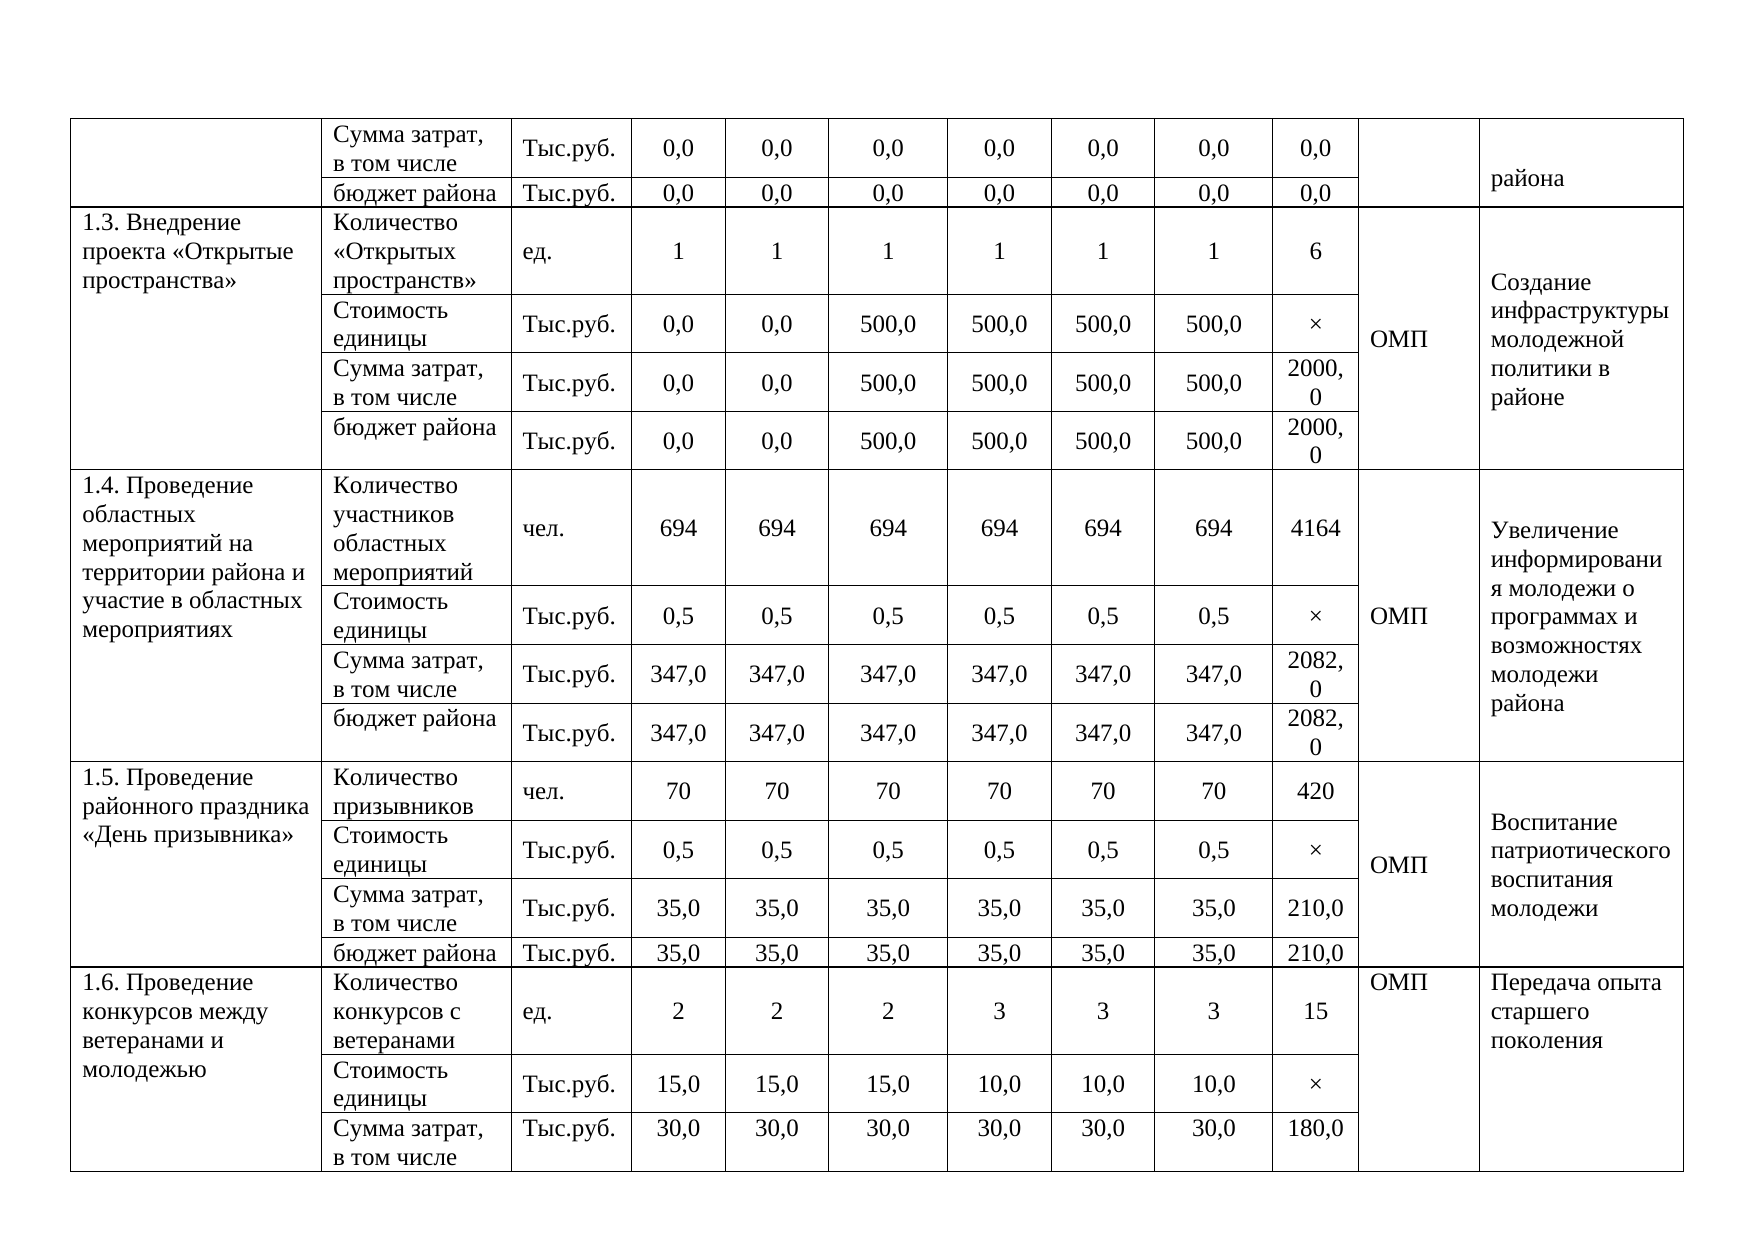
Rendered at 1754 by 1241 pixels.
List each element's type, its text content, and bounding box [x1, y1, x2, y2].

table_cell 0,0 [632, 353, 725, 411]
table_cell 35,0 [632, 879, 725, 937]
table_cell 0,0 [726, 353, 828, 411]
table_cell 0,0 [1052, 119, 1154, 177]
table_cell 2 [632, 968, 725, 1054]
table_cell 347,0 [829, 645, 947, 702]
table_cell Передача опыта старшего поколения [1480, 968, 1683, 1171]
table_cell 694 [1155, 470, 1272, 585]
table_cell 70 [1155, 762, 1272, 819]
table_cell 347,0 [948, 704, 1051, 761]
table_cell 347,0 [829, 704, 947, 761]
table_cell 500,0 [948, 295, 1051, 352]
table_cell Тыс.руб. [512, 1113, 631, 1171]
table_cell 35,0 [632, 938, 725, 966]
table_cell Стоимость единицы [322, 586, 511, 644]
table_cell 30,0 [948, 1113, 1051, 1171]
table_cell 1 [829, 208, 947, 294]
table_cell ОМП [1359, 968, 1479, 1171]
table_cell 500,0 [1052, 295, 1154, 352]
table_cell Тыс.руб. [512, 586, 631, 644]
table_cell 15,0 [632, 1055, 725, 1112]
table_cell Тыс.руб. [512, 353, 631, 411]
table_cell 30,0 [829, 1113, 947, 1171]
table_cell 347,0 [632, 704, 725, 761]
table_cell 694 [1052, 470, 1154, 585]
table_cell 2082,0 [1273, 645, 1358, 702]
table_cell 4164 [1273, 470, 1358, 585]
table_cell бюджет района [322, 178, 511, 206]
table_cell 420 [1273, 762, 1358, 819]
table_cell 1 [948, 208, 1051, 294]
table_cell 500,0 [948, 412, 1051, 469]
table_cell Количество конкурсов с ветеранами [322, 968, 511, 1054]
table_cell 1.4. Проведение областных мероприятий на территории района и участие в областных мероприятиях [71, 470, 321, 761]
table_cell 70 [948, 762, 1051, 819]
table_cell 35,0 [829, 879, 947, 937]
table_cell 1.3. Внедрение проекта «Открытые пространства» [71, 208, 321, 469]
table_cell 0,5 [1155, 821, 1272, 878]
table_cell 0,0 [726, 119, 828, 177]
table_cell 500,0 [1155, 412, 1272, 469]
table_cell 694 [829, 470, 947, 585]
table_cell 500,0 [1155, 295, 1272, 352]
table_cell 0,5 [632, 821, 725, 878]
table_cell 0,0 [632, 119, 725, 177]
table_cell Тыс.руб. [512, 412, 631, 469]
table_cell 0,0 [632, 178, 725, 206]
table_cell 70 [726, 762, 828, 819]
table_cell 1 [726, 208, 828, 294]
table_cell 210,0 [1273, 938, 1358, 966]
table_cell Тыс.руб. [512, 879, 631, 937]
table_cell 15,0 [726, 1055, 828, 1112]
table_cell 30,0 [1155, 1113, 1272, 1171]
table_cell ОМП [1359, 762, 1479, 966]
table_cell 35,0 [948, 879, 1051, 937]
table_cell 210,0 [1273, 879, 1358, 937]
table_cell 500,0 [829, 412, 947, 469]
table_cell 1.6. Проведение конкурсов между ветеранами и молодежью [71, 968, 321, 1171]
table_cell Сумма затрат, в том числе [322, 879, 511, 937]
table_cell 347,0 [948, 645, 1051, 702]
table_cell 2000,0 [1273, 353, 1358, 411]
table_cell 0,5 [829, 821, 947, 878]
table_cell 35,0 [948, 938, 1051, 966]
table_cell 2000,0 [1273, 412, 1358, 469]
table_cell × [1273, 295, 1358, 352]
table_cell 347,0 [1052, 645, 1154, 702]
table_cell 0,0 [726, 295, 828, 352]
table_cell Тыс.руб. [512, 1055, 631, 1112]
table_cell 0,0 [1155, 178, 1272, 206]
table_cell 70 [829, 762, 947, 819]
table_cell 347,0 [1155, 704, 1272, 761]
table_cell 0,0 [1273, 119, 1358, 177]
table_cell 0,0 [726, 412, 828, 469]
table_cell 3 [948, 968, 1051, 1054]
table_cell × [1273, 586, 1358, 644]
table_cell 0,0 [1155, 119, 1272, 177]
table_cell 1 [632, 208, 725, 294]
table_cell 500,0 [829, 295, 947, 352]
table_cell Создание инфраструктуры молодежной политики в районе [1480, 208, 1683, 469]
table_cell 0,5 [726, 821, 828, 878]
table_cell 500,0 [1155, 353, 1272, 411]
table_cell 0,0 [829, 119, 947, 177]
table_cell Тыс.руб. [512, 704, 631, 761]
table_cell 15,0 [829, 1055, 947, 1112]
table_cell Тыс.руб. [512, 178, 631, 206]
table_cell 35,0 [1155, 938, 1272, 966]
table_cell × [1273, 821, 1358, 878]
table_cell Сумма затрат, в том числе [322, 1113, 511, 1171]
table_cell 0,5 [1155, 586, 1272, 644]
table_cell Стоимость единицы [322, 821, 511, 878]
table_cell 35,0 [829, 938, 947, 966]
table_cell 3 [1052, 968, 1154, 1054]
table_cell 30,0 [726, 1113, 828, 1171]
table_cell 0,0 [726, 178, 828, 206]
table_cell ед. [512, 208, 631, 294]
table_cell Количество призывников [322, 762, 511, 819]
table_cell 0,0 [1052, 178, 1154, 206]
table_cell 0,5 [726, 586, 828, 644]
table_cell 35,0 [1052, 879, 1154, 937]
table_cell 1 [1155, 208, 1272, 294]
table_cell 0,5 [1052, 821, 1154, 878]
table_cell 347,0 [726, 704, 828, 761]
table_cell Сумма затрат, в том числе [322, 353, 511, 411]
table_cell 30,0 [632, 1113, 725, 1171]
table_cell 0,5 [632, 586, 725, 644]
table_cell бюджет района [322, 704, 511, 761]
table_cell ед. [512, 968, 631, 1054]
table_cell Стоимость единицы [322, 295, 511, 352]
table_cell 0,0 [632, 412, 725, 469]
table_cell 2082,0 [1273, 704, 1358, 761]
table_cell 180,0 [1273, 1113, 1358, 1171]
table_cell 15 [1273, 968, 1358, 1054]
table_cell 10,0 [948, 1055, 1051, 1112]
table_cell 1.5. Проведение районного праздника «День призывника» [71, 762, 321, 966]
table_cell Количество участников областных мероприятий [322, 470, 511, 585]
table_cell 347,0 [726, 645, 828, 702]
table_cell 2 [726, 968, 828, 1054]
table_cell × [1273, 1055, 1358, 1112]
table_cell 70 [632, 762, 725, 819]
table_cell 0,0 [1273, 178, 1358, 206]
table_cell Тыс.руб. [512, 119, 631, 177]
table_cell Тыс.руб. [512, 645, 631, 702]
table_cell ОМП [1359, 470, 1479, 761]
table_cell 0,5 [948, 586, 1051, 644]
table_cell 35,0 [1155, 879, 1272, 937]
table_cell Количество «Открытых пространств» [322, 208, 511, 294]
table_cell 70 [1052, 762, 1154, 819]
table_cell 0,0 [829, 178, 947, 206]
table_cell 0,5 [1052, 586, 1154, 644]
table_cell 35,0 [1052, 938, 1154, 966]
table_cell 1 [1052, 208, 1154, 294]
table_cell 694 [948, 470, 1051, 585]
table_cell 500,0 [829, 353, 947, 411]
table_cell 500,0 [1052, 412, 1154, 469]
table_cell Тыс.руб. [512, 295, 631, 352]
table_cell 0,5 [948, 821, 1051, 878]
table_cell 30,0 [1052, 1113, 1154, 1171]
table_cell 694 [726, 470, 828, 585]
table_cell 0,0 [948, 178, 1051, 206]
table_cell 6 [1273, 208, 1358, 294]
table_cell Увеличение информирования молодежи о программах и возможностях молодежи района [1480, 470, 1683, 761]
table_cell ОМП [1359, 208, 1479, 469]
table_cell чел. [512, 762, 631, 819]
table_cell 2 [829, 968, 947, 1054]
table_cell 347,0 [632, 645, 725, 702]
table_cell Тыс.руб. [512, 938, 631, 966]
table_cell 10,0 [1155, 1055, 1272, 1112]
table_cell 0,0 [948, 119, 1051, 177]
table_cell 500,0 [1052, 353, 1154, 411]
table_cell 10,0 [1052, 1055, 1154, 1112]
table_cell 347,0 [1155, 645, 1272, 702]
table_cell 35,0 [726, 879, 828, 937]
table_cell Стоимость единицы [322, 1055, 511, 1112]
table_cell Сумма затрат, в том числе [322, 119, 511, 177]
table_cell 35,0 [726, 938, 828, 966]
table_cell бюджет района [322, 412, 511, 469]
table_cell Воспитание патриотического воспитания молодежи [1480, 762, 1683, 966]
table_cell 0,0 [632, 295, 725, 352]
table_cell 694 [632, 470, 725, 585]
table_cell чел. [512, 470, 631, 585]
table_cell 347,0 [1052, 704, 1154, 761]
table_cell 0,5 [829, 586, 947, 644]
table_cell Тыс.руб. [512, 821, 631, 878]
table_cell 3 [1155, 968, 1272, 1054]
table_cell 500,0 [948, 353, 1051, 411]
table_cell Сумма затрат, в том числе [322, 645, 511, 702]
table_cell бюджет района [322, 938, 511, 966]
